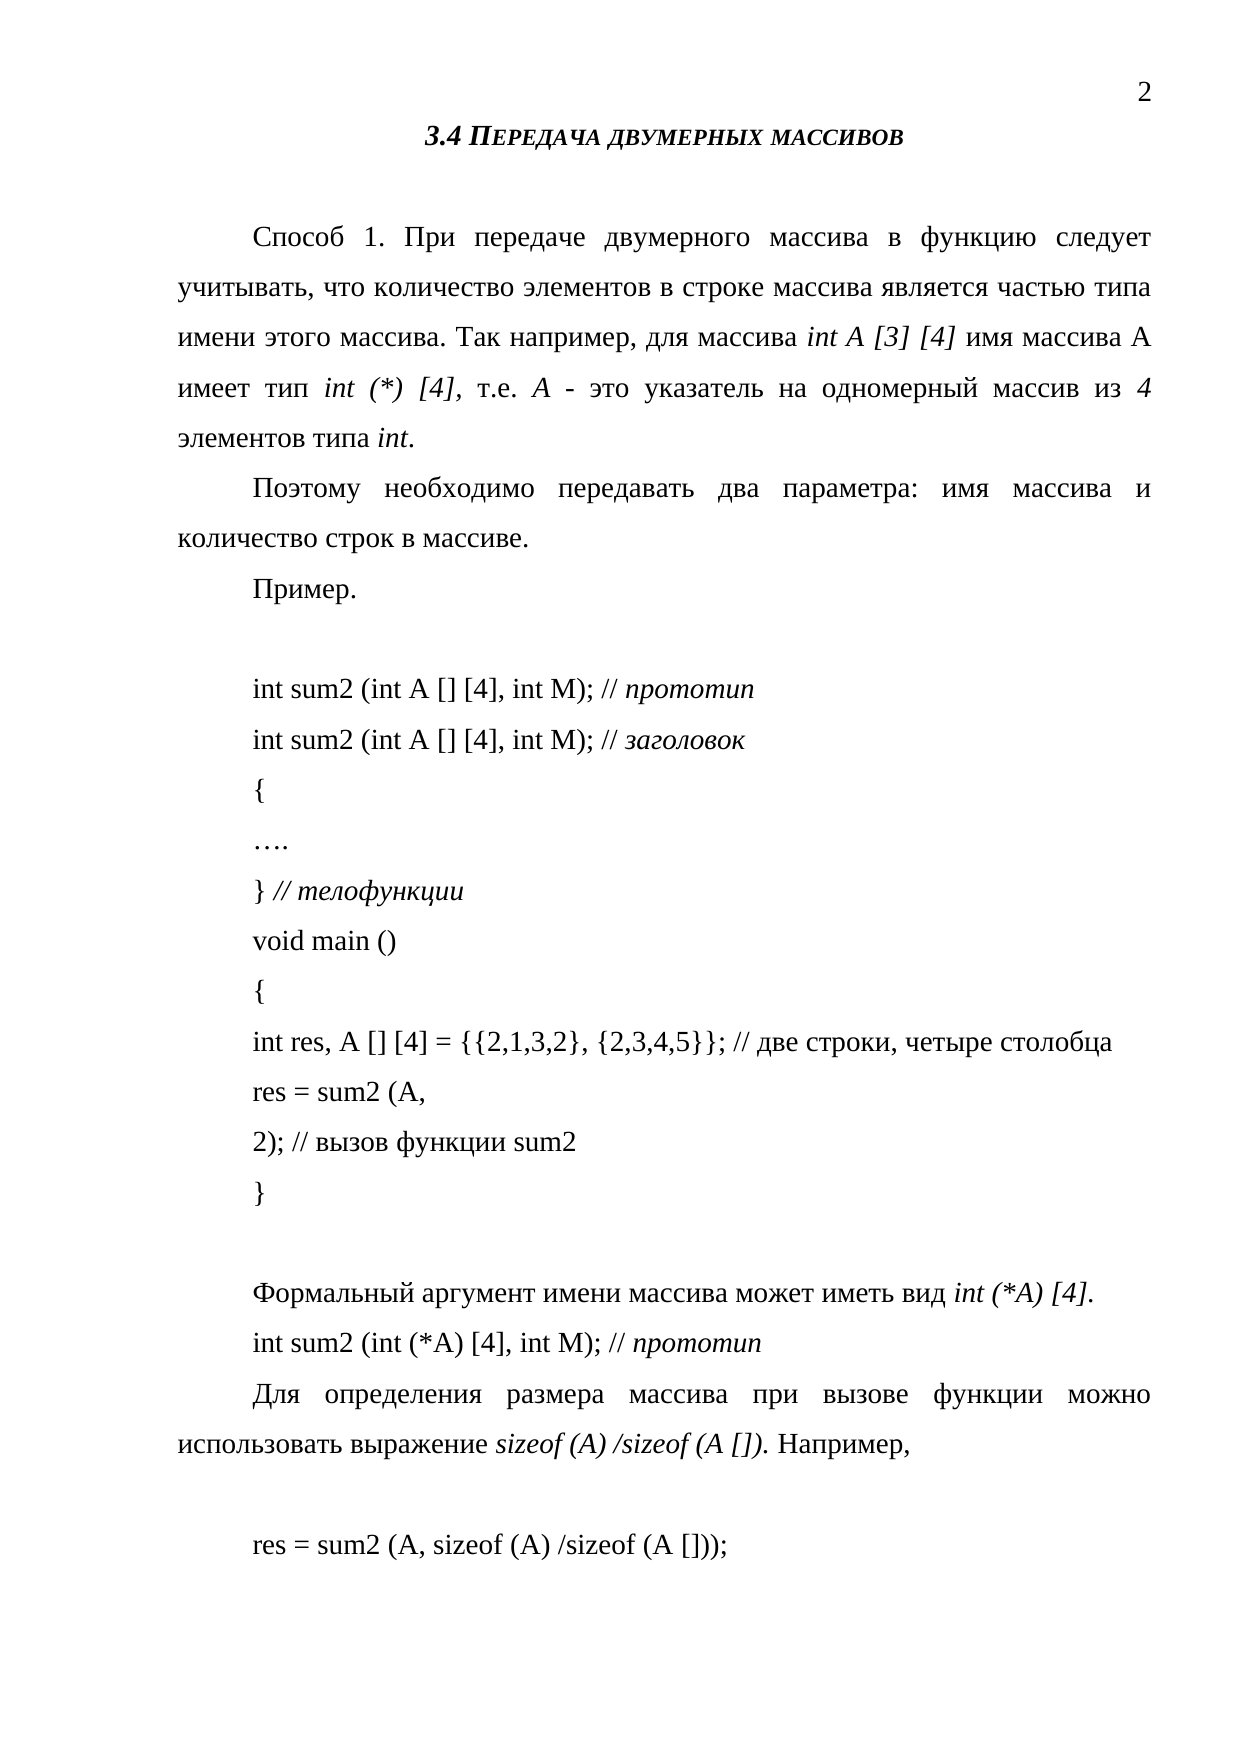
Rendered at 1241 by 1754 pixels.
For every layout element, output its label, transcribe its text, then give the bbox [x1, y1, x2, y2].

text Способ 1. При передаче двумерного массива в функцию следует учитывать, что количество элементов в строке массива является частью типа имени этого массива. Так например, для массива int A [3] [4] имя массива А имеет тип int (*) [4], т.е. А - это указатель на одномерный массив из 4 элементов типа int. [177, 219, 1152, 453]
text res = sum2 (A, [177, 1074, 1152, 1108]
text { [177, 772, 1152, 806]
text Формальный аргумент имени массива может иметь вид int (*A) [4]. [177, 1275, 1152, 1309]
text void main () [177, 923, 1152, 957]
text } [177, 1175, 1152, 1208]
text } // телофункции [177, 873, 1152, 906]
text { [177, 973, 1152, 1007]
text 2); // вызов функции sum2 [177, 1124, 1152, 1158]
text int sum2 (int A [] [4], int M); // прототип [177, 672, 1152, 705]
text int sum2 (int A [] [4], int M); // заголовок [177, 722, 1152, 755]
text int sum2 (int (*A) [4], int M); // прототип [177, 1326, 1152, 1359]
subtitle 3.4 Передача двумерных массивов [177, 118, 1152, 152]
text int res, A [] [4] = {{2,1,3,2}, {2,3,4,5}}; // две строки, четыре столобца [177, 1024, 1152, 1057]
text Для определения размера массива при вызове функции можно использовать выражение sizeof (A) /sizeof (A []). Например, [177, 1376, 1152, 1460]
text Поэтому необходимо передавать два параметра: имя массива и количество строк в массиве. [177, 470, 1152, 554]
text Пример. [177, 571, 1152, 604]
text res = sum2 (A, sizeof (A) /sizeof (A [])); [177, 1527, 1152, 1560]
text …. [177, 822, 1152, 856]
